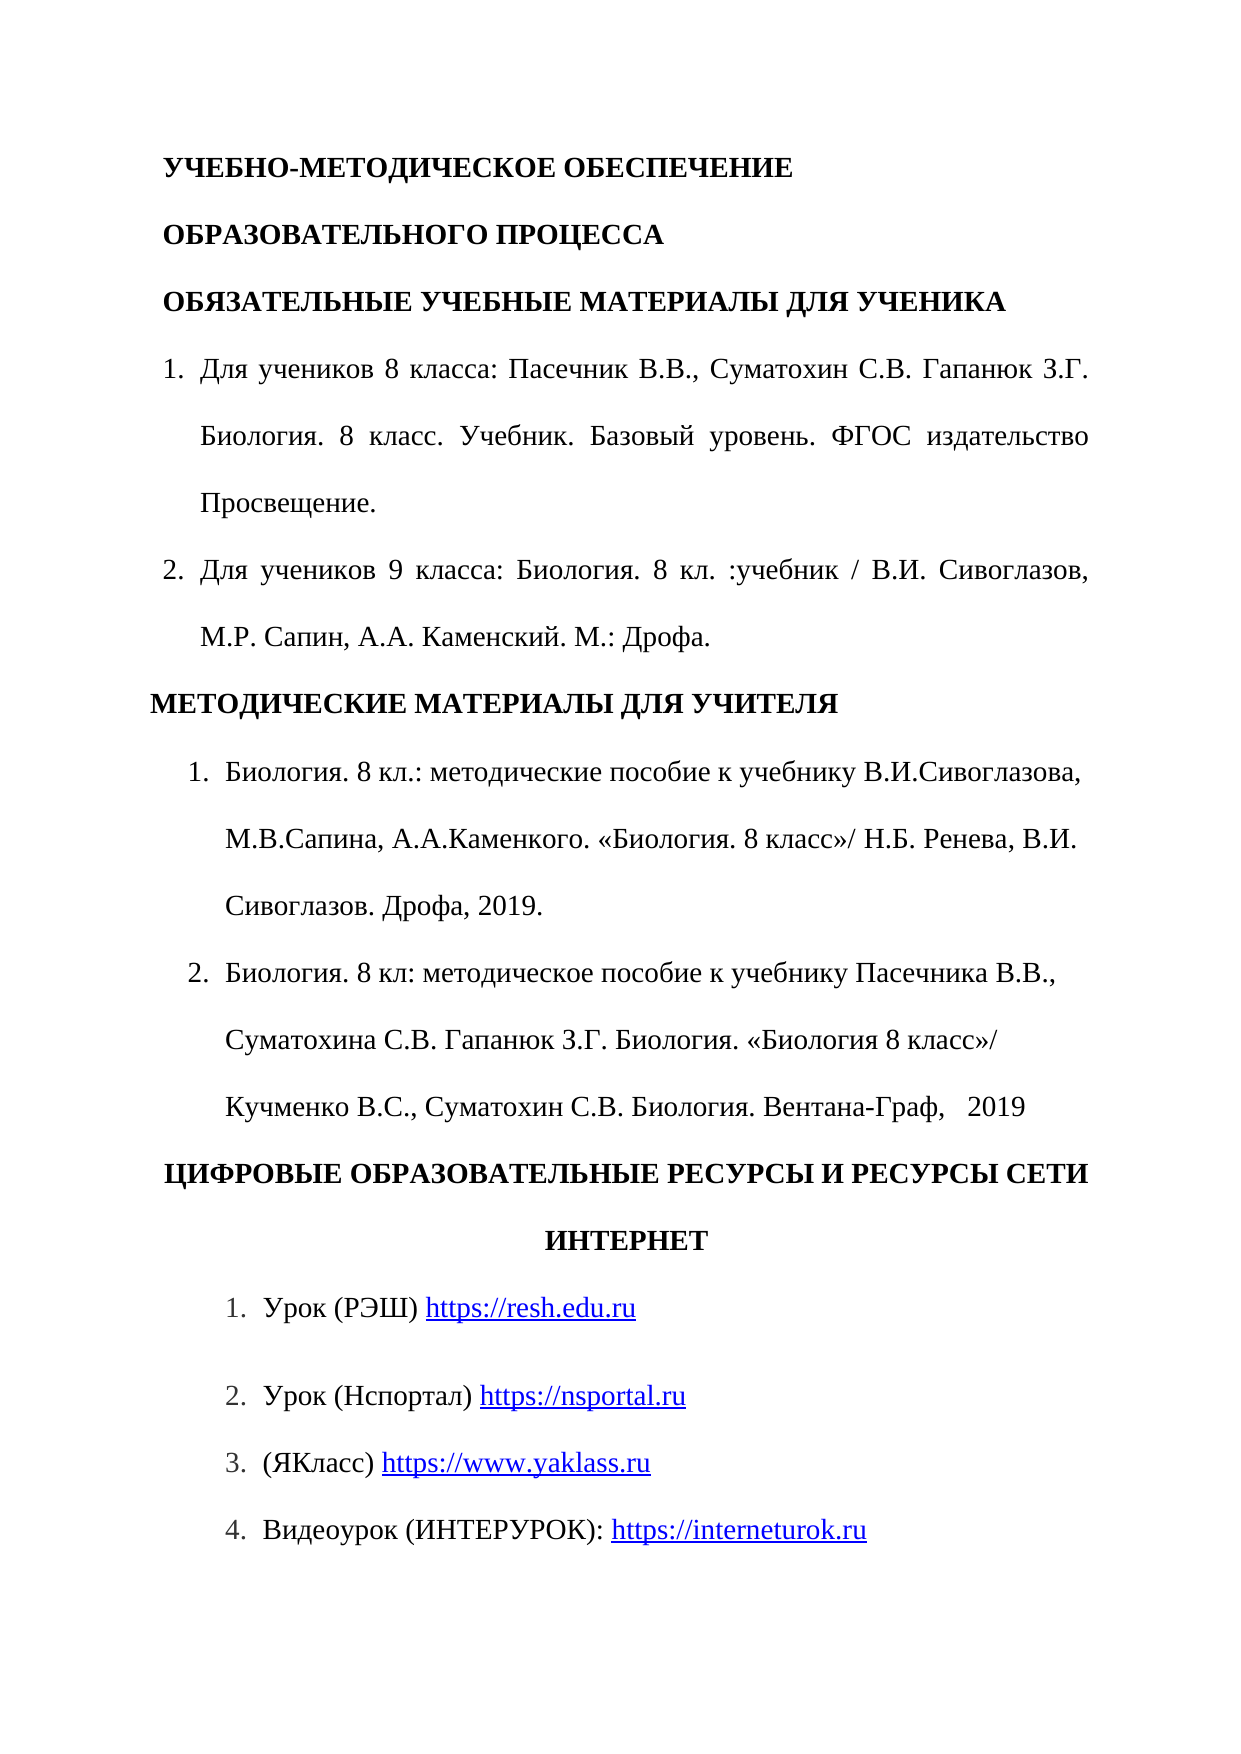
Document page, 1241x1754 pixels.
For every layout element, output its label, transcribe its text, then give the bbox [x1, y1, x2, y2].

list Биология. 8 кл.: методические пособие к учебнику В.И.Сивоглазова, М.В.Сапина, А.А.Каменкого. «Биология. 8 класс»/ H.Б. Ренева, В.И. Сивоглазов. Дрофа, 2019. [187, 754, 1090, 921]
list Видеоурок (ИНТЕРУРОК): https://interneturok.ru [225, 1512, 1090, 1546]
text ЦИФРОВЫЕ ОБРАЗОВАТЕЛЬНЫЕ РЕСУРСЫ И РЕСУРСЫ СЕТИ ИНТЕРНЕТ [162, 1156, 1090, 1257]
list Для учеников 8 класса: Пасечник В.В., Суматохин С.В. Гапанюк З.Г. Биология. 8 класс. Учебник. Базовый уровень. ФГОС издательство Просвещение. [162, 351, 1090, 519]
list Биология. 8 кл: методическое пособие к учебнику Пасечника В.В., Суматохина С.В. Гапанюк З.Г. Биология. «Биология 8 класс»/ Кучменко В.С., Суматохин С.В. Биология. Вентана-Граф, 2019 [187, 955, 1090, 1123]
list (ЯКласс) https://www.yaklass.ru [225, 1445, 1090, 1479]
text МЕТОДИЧЕСКИЕ МАТЕРИАЛЫ ДЛЯ УЧИТЕЛЯ [150, 687, 1090, 720]
list Урок (Нспортал) https://nsportal.ru [225, 1378, 1090, 1412]
text ОБЯЗАТЕЛЬНЫЕ УЧЕБНЫЕ МАТЕРИАЛЫ ДЛЯ УЧЕНИКА [162, 284, 1090, 318]
text УЧЕБНО-МЕТОДИЧЕСКОЕ ОБЕСПЕЧЕНИЕ ОБРАЗОВАТЕЛЬНОГО ПРОЦЕССА [162, 150, 1090, 251]
list Для учеников 9 класса: Биология. 8 кл. :учебник / В.И. Сивоглазов, М.Р. Сапин, А.А. Каменский. М.: Дрофа. [162, 552, 1090, 653]
list Урок (РЭШ) https://resh.edu.ru [225, 1290, 1090, 1324]
